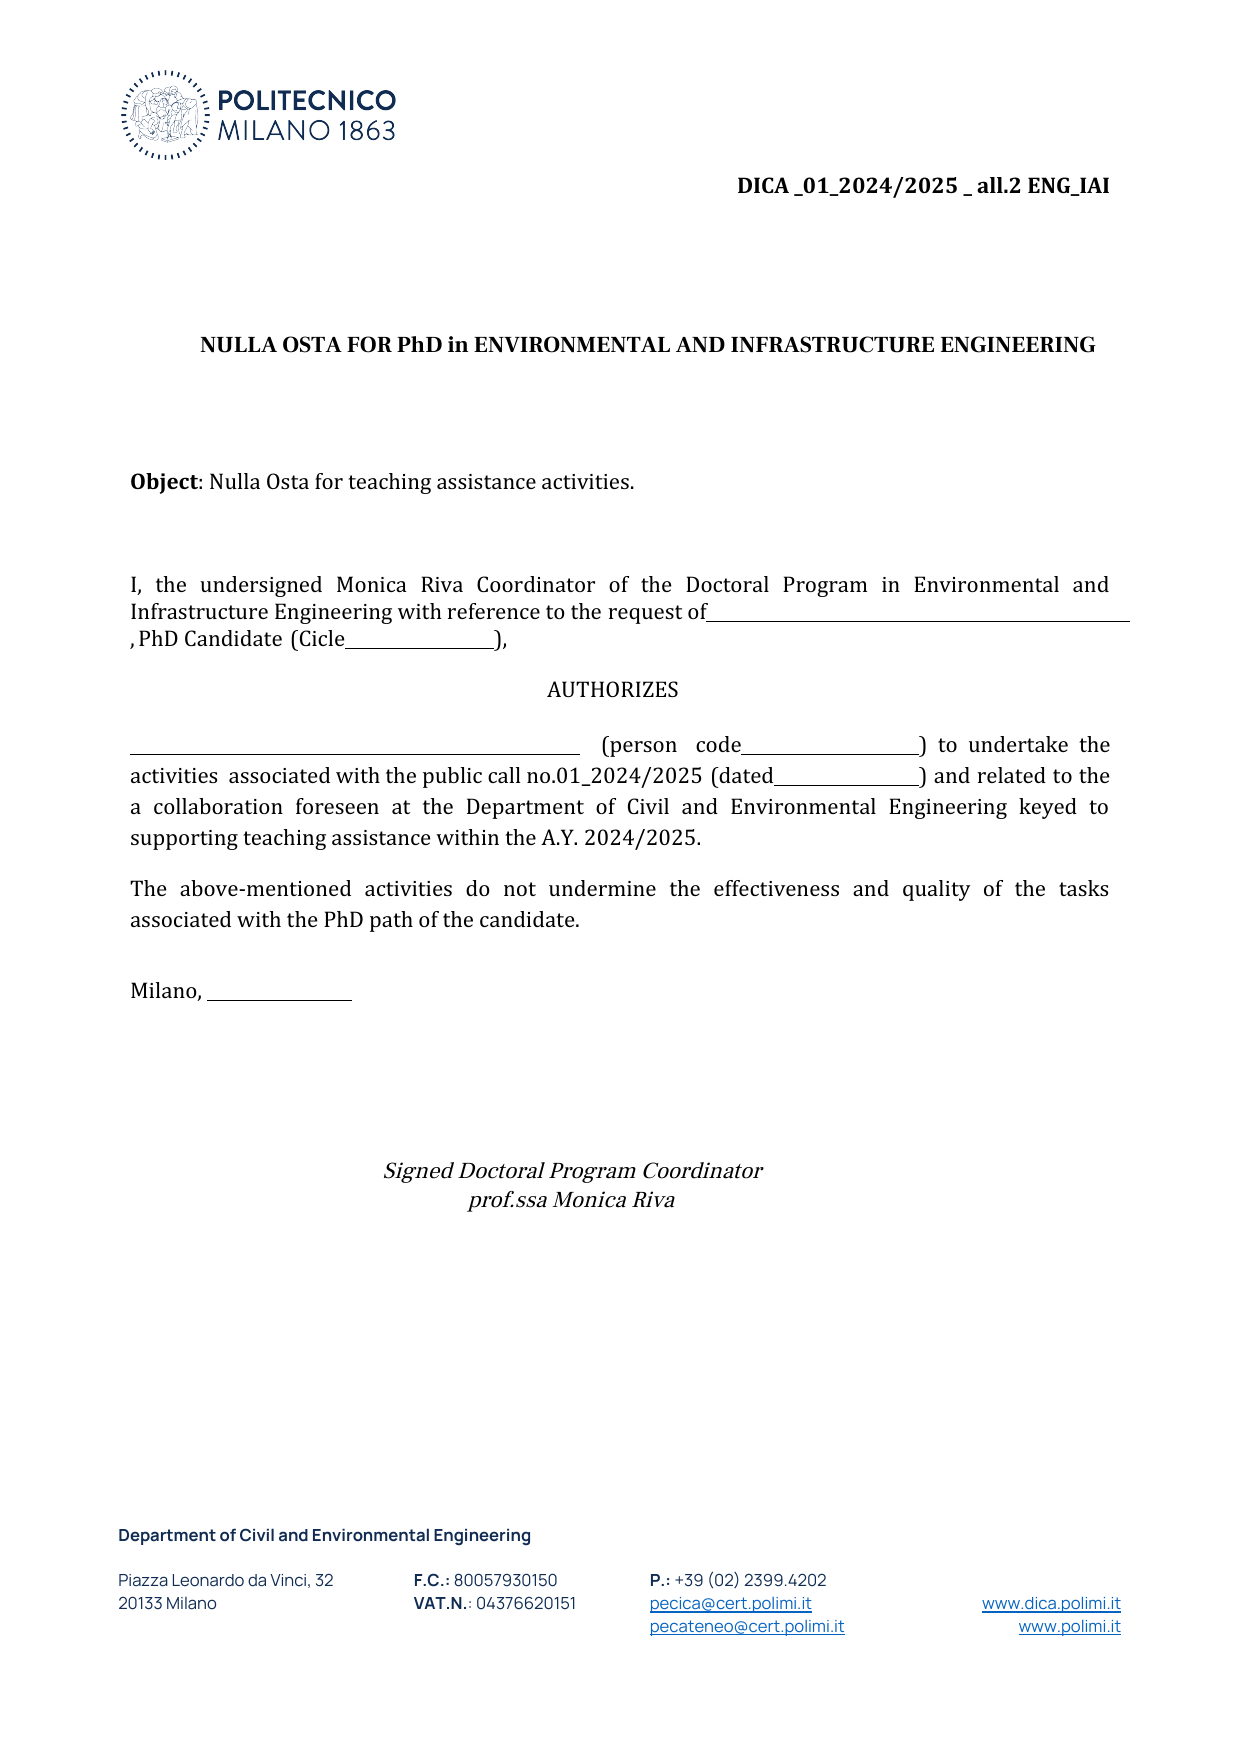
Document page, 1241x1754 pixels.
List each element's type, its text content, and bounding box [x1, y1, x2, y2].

text The above-mentioned activities do not undermine the effectiveness and quality of the tasks associated with the PhD path of the candidate. [130, 875, 1111, 932]
text (person code ) to undertake the activities associated with the public call no.01_2024/2025 (dated ) and related to the a collaboration foreseen at the Department of Civil and Environmental Engineering keyed to supporting teaching assistance within the A.Y. 2024/2025. [130, 731, 1111, 850]
picture [118, 67, 402, 163]
text I, the undersigned Monica Riva Coordinator of the Doctoral Program in Environmental and Infrastructure Engineering with reference to the request of , PhD Candidate (Cicle ), [130, 571, 1111, 651]
text Milano, [130, 977, 1122, 1004]
text prof.ssa Monica Riva [34, 1186, 1110, 1216]
text Signed Doctoral Program Coordinator [34, 1156, 1110, 1186]
text NULLA OSTA FOR PhD in ENVIRONMENTAL AND INFRASTRUCTURE ENGINEERING [200, 330, 1122, 360]
text Object: Nulla Osta for teaching assistance activities. [130, 467, 1122, 494]
text AUTHORIZES [118, 676, 1107, 703]
